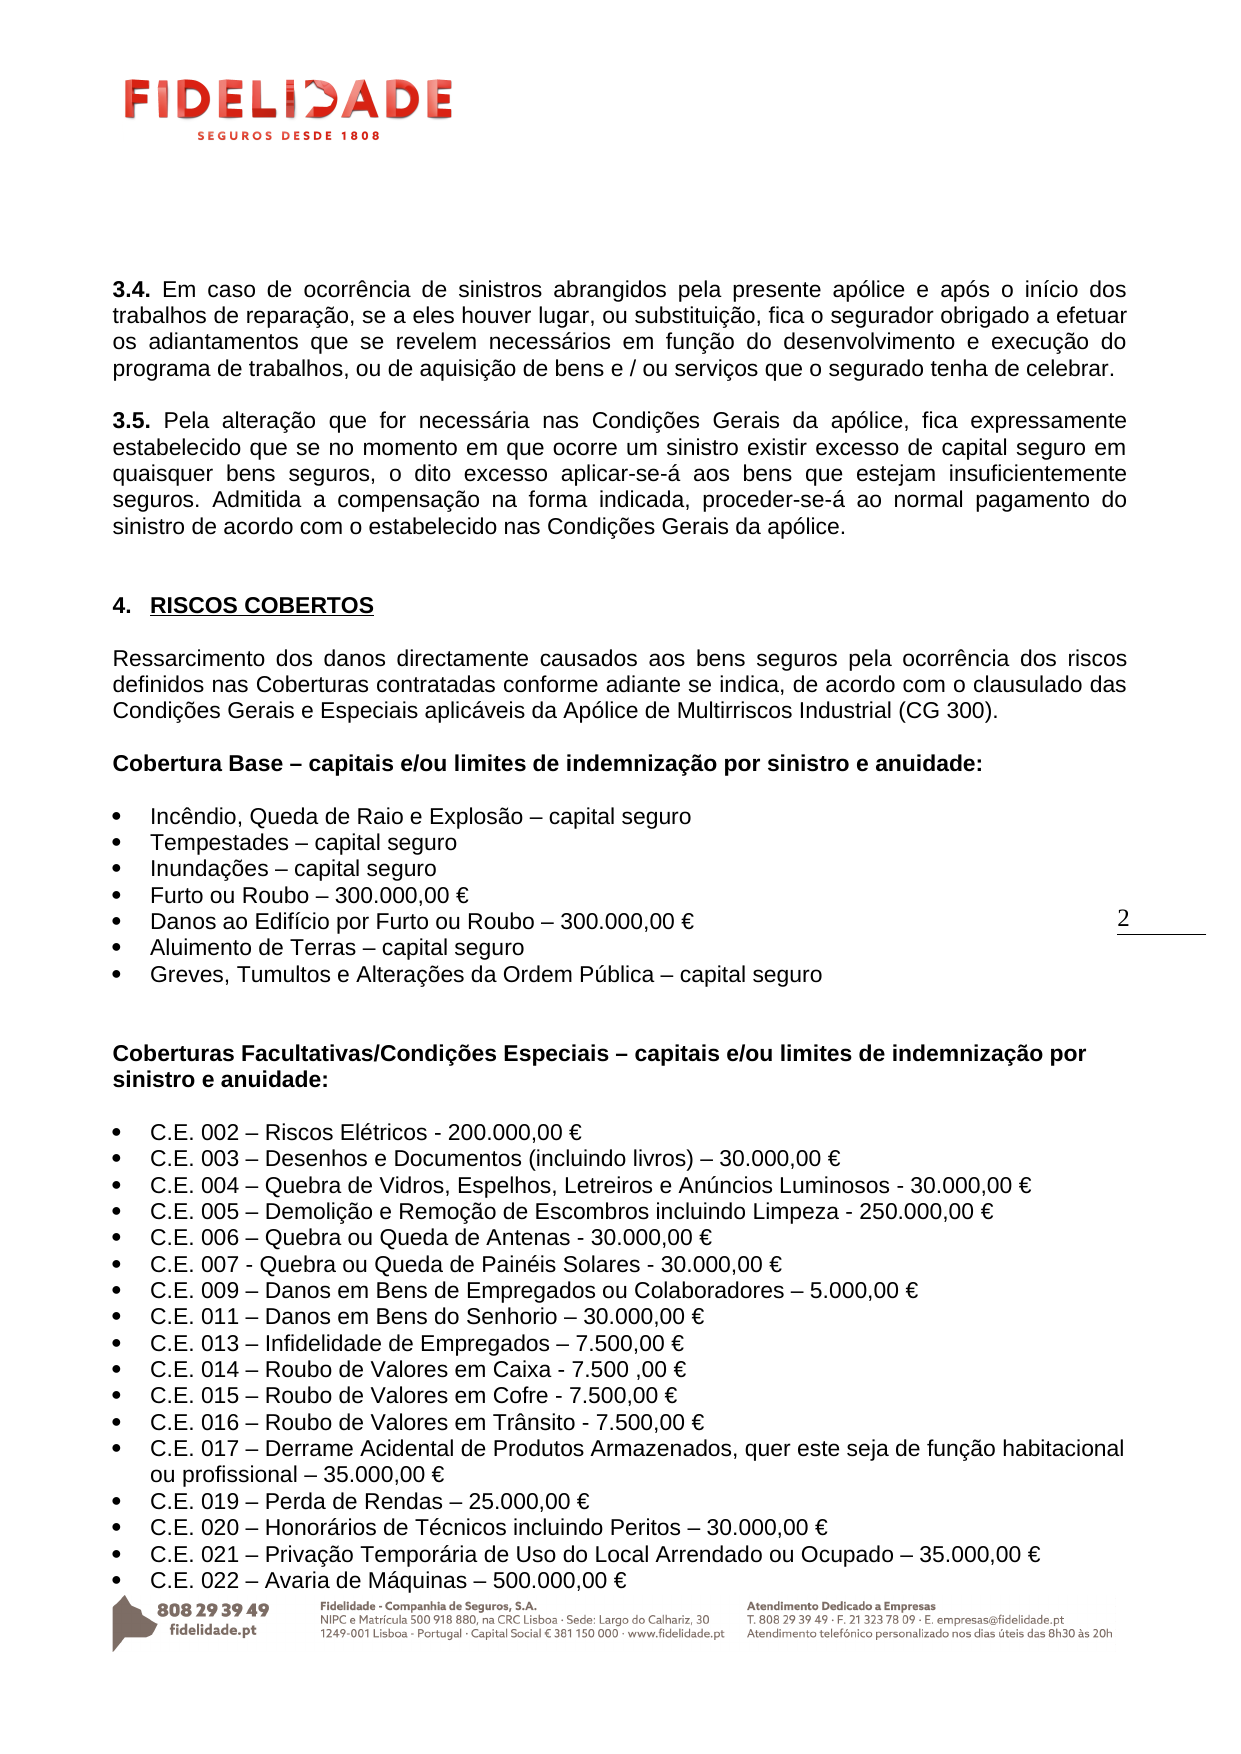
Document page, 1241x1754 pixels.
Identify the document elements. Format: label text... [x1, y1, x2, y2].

text Coberturas Facultativas/Condições Especiais – capitais e/ou limites de indemnização por sinistro e anuidade: [112, 1040, 1128, 1092]
list C.E. 015 – Roubo de Valores em Cofre - 7.500,00 € [112, 1382, 1128, 1409]
list C.E. 003 – Desenhos e Documentos (incluindo livros) – 30.000,00 € [112, 1145, 1128, 1172]
text Ressarcimento dos danos directamente causados aos bens seguros pela ocorrência dos riscos definidos nas Coberturas contratadas conforme adiante se indica, de acordo com o clausulado das Condições Gerais e Especiais aplicáveis da Apólice de Multirriscos Industrial (CG 300). [112, 644, 1128, 723]
list Incêndio, Queda de Raio e Explosão – capital seguro [112, 803, 1128, 829]
list Danos ao Edifício por Furto ou Roubo – 300.000,00 € [112, 908, 1128, 934]
text Cobertura Base – capitais e/ou limites de indemnização por sinistro e anuidade: [112, 750, 1128, 776]
list RISCOS COBERTOS [112, 592, 1128, 618]
list C.E. 021 – Privação Temporária de Uso do Local Arrendado ou Ocupado – 35.000,00 € [112, 1541, 1128, 1567]
list C.E. 006 – Quebra ou Queda de Antenas - 30.000,00 € [112, 1224, 1128, 1251]
list C.E. 005 – Demolição e Remoção de Escombros incluindo Limpeza - 250.000,00 € [112, 1198, 1128, 1224]
picture [108, 73, 469, 149]
list Inundações – capital seguro [112, 855, 1128, 882]
text 3.5. Pela alteração que for necessária nas Condições Gerais da apólice, fica expressamente estabelecido que se no momento em que ocorre um sinistro existir excesso de capital seguro em quaisquer bens seguros, o dito excesso aplicar-se-á aos bens que estejam insuficientemente seguros. Admitida a compensação na forma indicada, proceder-se-á ao normal pagamento do sinistro de acordo com o estabelecido nas Condições Gerais da apólice. [112, 407, 1128, 539]
list C.E. 002 – Riscos Elétricos - 200.000,00 € [112, 1119, 1128, 1145]
text 3.4. Em caso de ocorrência de sinistros abrangidos pela presente apólice e após o início dos trabalhos de reparação, se a eles houver lugar, ou substituição, fica o segurador obrigado a efetuar os adiantamentos que se revelem necessários em função do desenvolvimento e execução do programa de trabalhos, ou de aquisição de bens e / ou serviços que o segurado tenha de celebrar. [112, 276, 1128, 381]
list C.E. 014 – Roubo de Valores em Caixa - 7.500 ,00 € [112, 1356, 1128, 1382]
list C.E. 020 – Honorários de Técnicos incluindo Peritos – 30.000,00 € [112, 1514, 1128, 1541]
list C.E. 009 – Danos em Bens de Empregados ou Colaboradores – 5.000,00 € [112, 1277, 1128, 1303]
list C.E. 019 – Perda de Rendas – 25.000,00 € [112, 1488, 1128, 1514]
list C.E. 022 – Avaria de Máquinas – 500.000,00 € [112, 1567, 1128, 1593]
list C.E. 007 - Quebra ou Queda de Painéis Solares - 30.000,00 € [112, 1251, 1128, 1277]
list C.E. 017 – Derrame Acidental de Produtos Armazenados, quer este seja de função habitacional ou profissional – 35.000,00 € [112, 1435, 1128, 1488]
list Greves, Tumultos e Alterações da Ordem Pública – capital seguro [112, 961, 1128, 987]
list Tempestades – capital seguro [112, 829, 1128, 855]
picture [112, 1595, 1116, 1652]
list C.E. 016 – Roubo de Valores em Trânsito - 7.500,00 € [112, 1409, 1128, 1435]
list Aluimento de Terras – capital seguro [112, 934, 1128, 961]
list C.E. 004 – Quebra de Vidros, Espelhos, Letreiros e Anúncios Luminosos - 30.000,00 € [112, 1172, 1128, 1198]
list C.E. 013 – Infidelidade de Empregados – 7.500,00 € [112, 1330, 1128, 1356]
list C.E. 011 – Danos em Bens do Senhorio – 30.000,00 € [112, 1303, 1128, 1330]
list Furto ou Roubo – 300.000,00 € [112, 882, 1128, 908]
